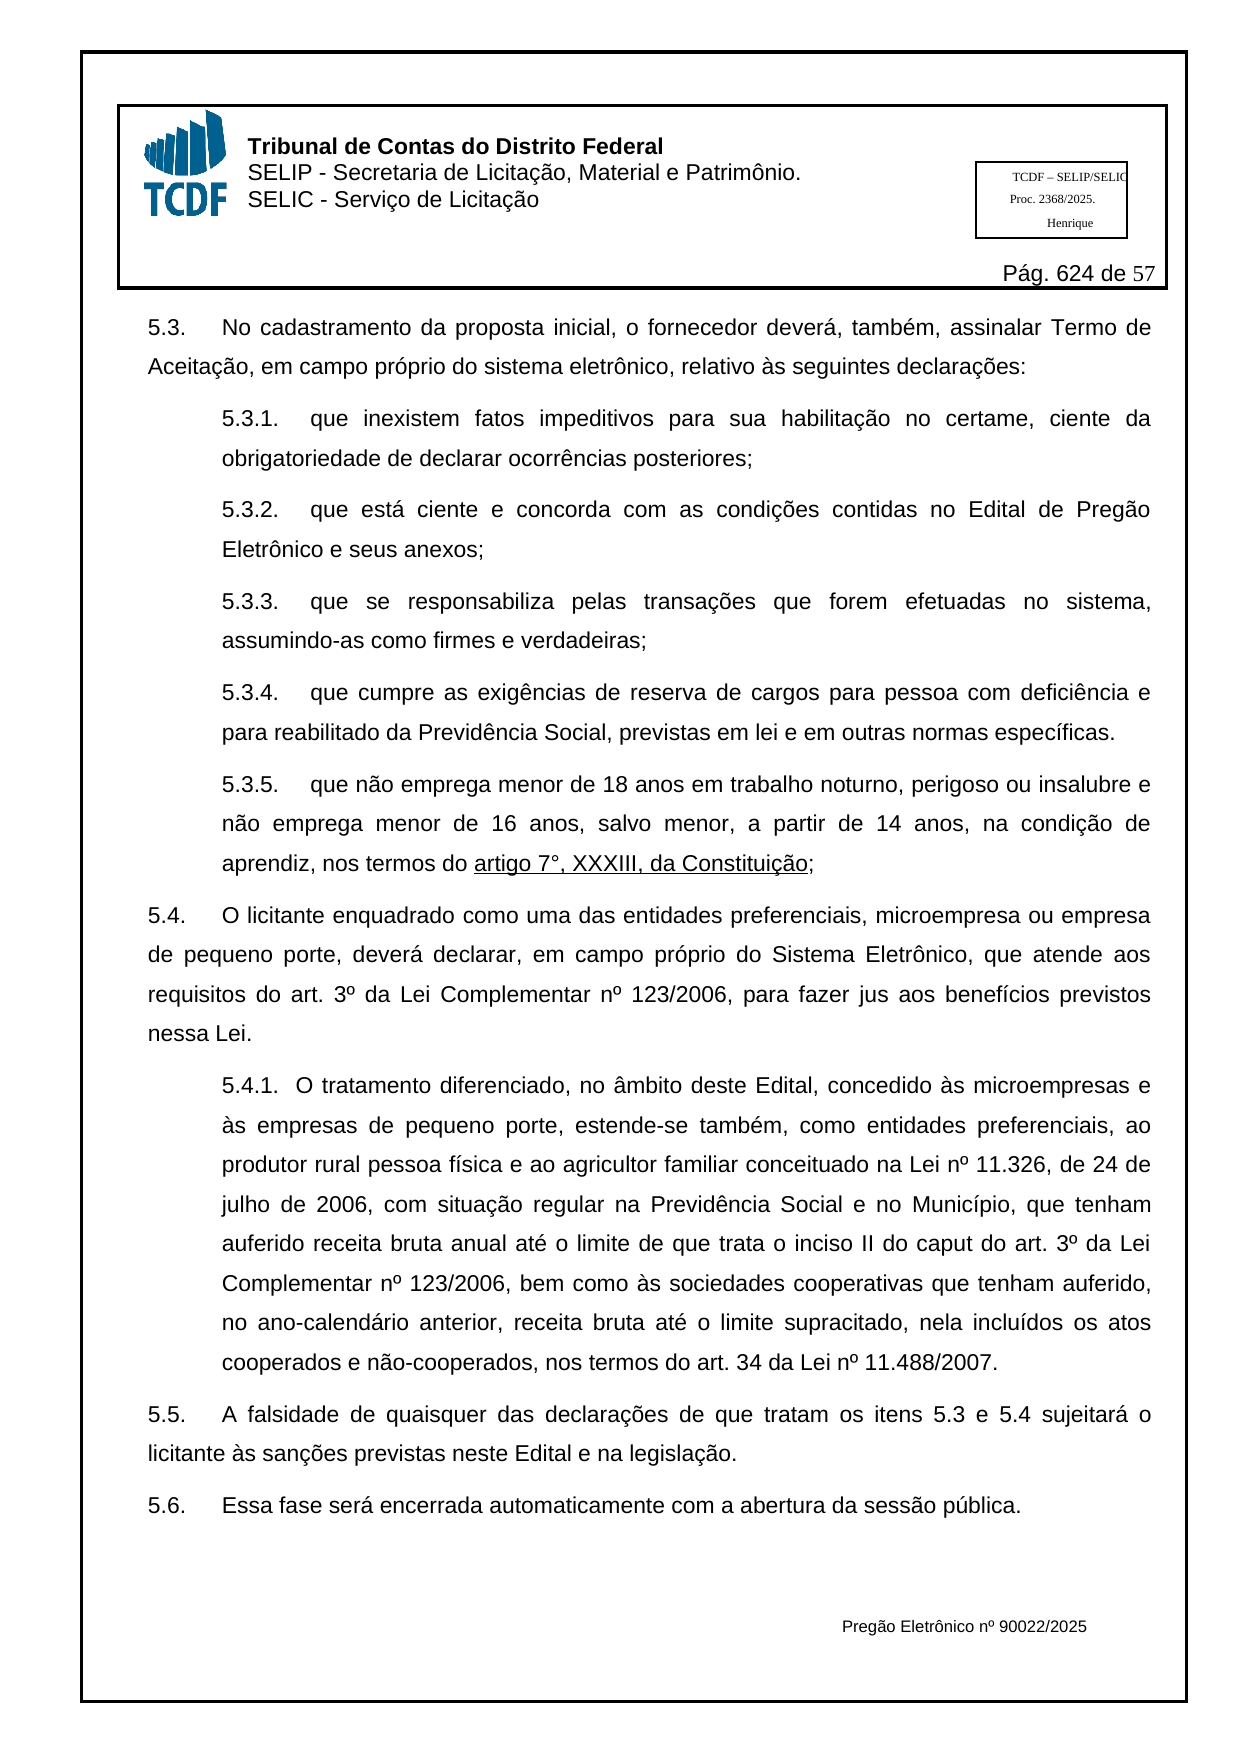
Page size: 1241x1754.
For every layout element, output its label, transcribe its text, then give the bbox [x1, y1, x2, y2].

text 5.3.5. que não emprega menor de 18 anos em trabalho noturno, perigoso ou insalubre e não emprega menor de 16 anos, salvo menor, a partir de 14 anos, na condição de aprendiz, nos termos do artigo 7°, XXXIII, da Constituição; [222, 771, 1152, 876]
picture [129, 107, 241, 218]
text 5.3.2. que está ciente e concorda com as condições contidas no Edital de Pregão Eletrônico e seus anexos; [222, 496, 1152, 562]
text 5.4. O licitante enquadrado como uma das entidades preferenciais, microempresa ou empresa de pequeno porte, deverá declarar, em campo próprio do Sistema Eletrônico, que atende aos requisitos do art. 3º da Lei Complementar nº 123/2006, para fazer jus aos benefícios previstos nessa Lei. [148, 902, 1152, 1047]
text 5.3.3. que se responsabiliza pelas transações que forem efetuadas no sistema, assumindo-as como firmes e verdadeiras; [222, 588, 1152, 654]
text 5.5. A falsidade de quaisquer das declarações de que tratam os itens 5.3 e 5.4 sujeitará o licitante às sanções previstas neste Edital e na legislação. [148, 1401, 1152, 1466]
text 5.3. No cadastramento da proposta inicial, o fornecedor deverá, também, assinalar Termo de Aceitação, em campo próprio do sistema eletrônico, relativo às seguintes declarações: [148, 313, 1152, 379]
text 5.3.4. que cumpre as exigências de reserva de cargos para pessoa com deficiência e para reabilitado da Previdência Social, previstas em lei e em outras normas específicas. [222, 679, 1152, 745]
text 5.6. Essa fase será encerrada automaticamente com a abertura da sessão pública. [148, 1492, 1152, 1518]
text 5.3.1. que inexistem fatos impeditivos para sua habilitação no certame, ciente da obrigatoriedade de declarar ocorrências posteriores; [222, 405, 1152, 471]
text 5.4.1. O tratamento diferenciado, no âmbito deste Edital, concedido às microempresas e às empresas de pequeno porte, estende-se também, como entidades preferenciais, ao produtor rural pessoa física e ao agricultor familiar conceituado na Lei nº 11.326, de 24 de julho de 2006, com situação regular na Previdência Social e no Município, que tenham auferido receita bruta anual até o limite de que trata o inciso II do caput do art. 3º da Lei Complementar nº 123/2006, bem como às sociedades cooperativas que tenham auferido, no ano-calendário anterior, receita bruta até o limite supracitado, nela incluídos os atos cooperados e não-cooperados, nos termos do art. 34 da Lei nº 11.488/2007. [222, 1072, 1152, 1375]
